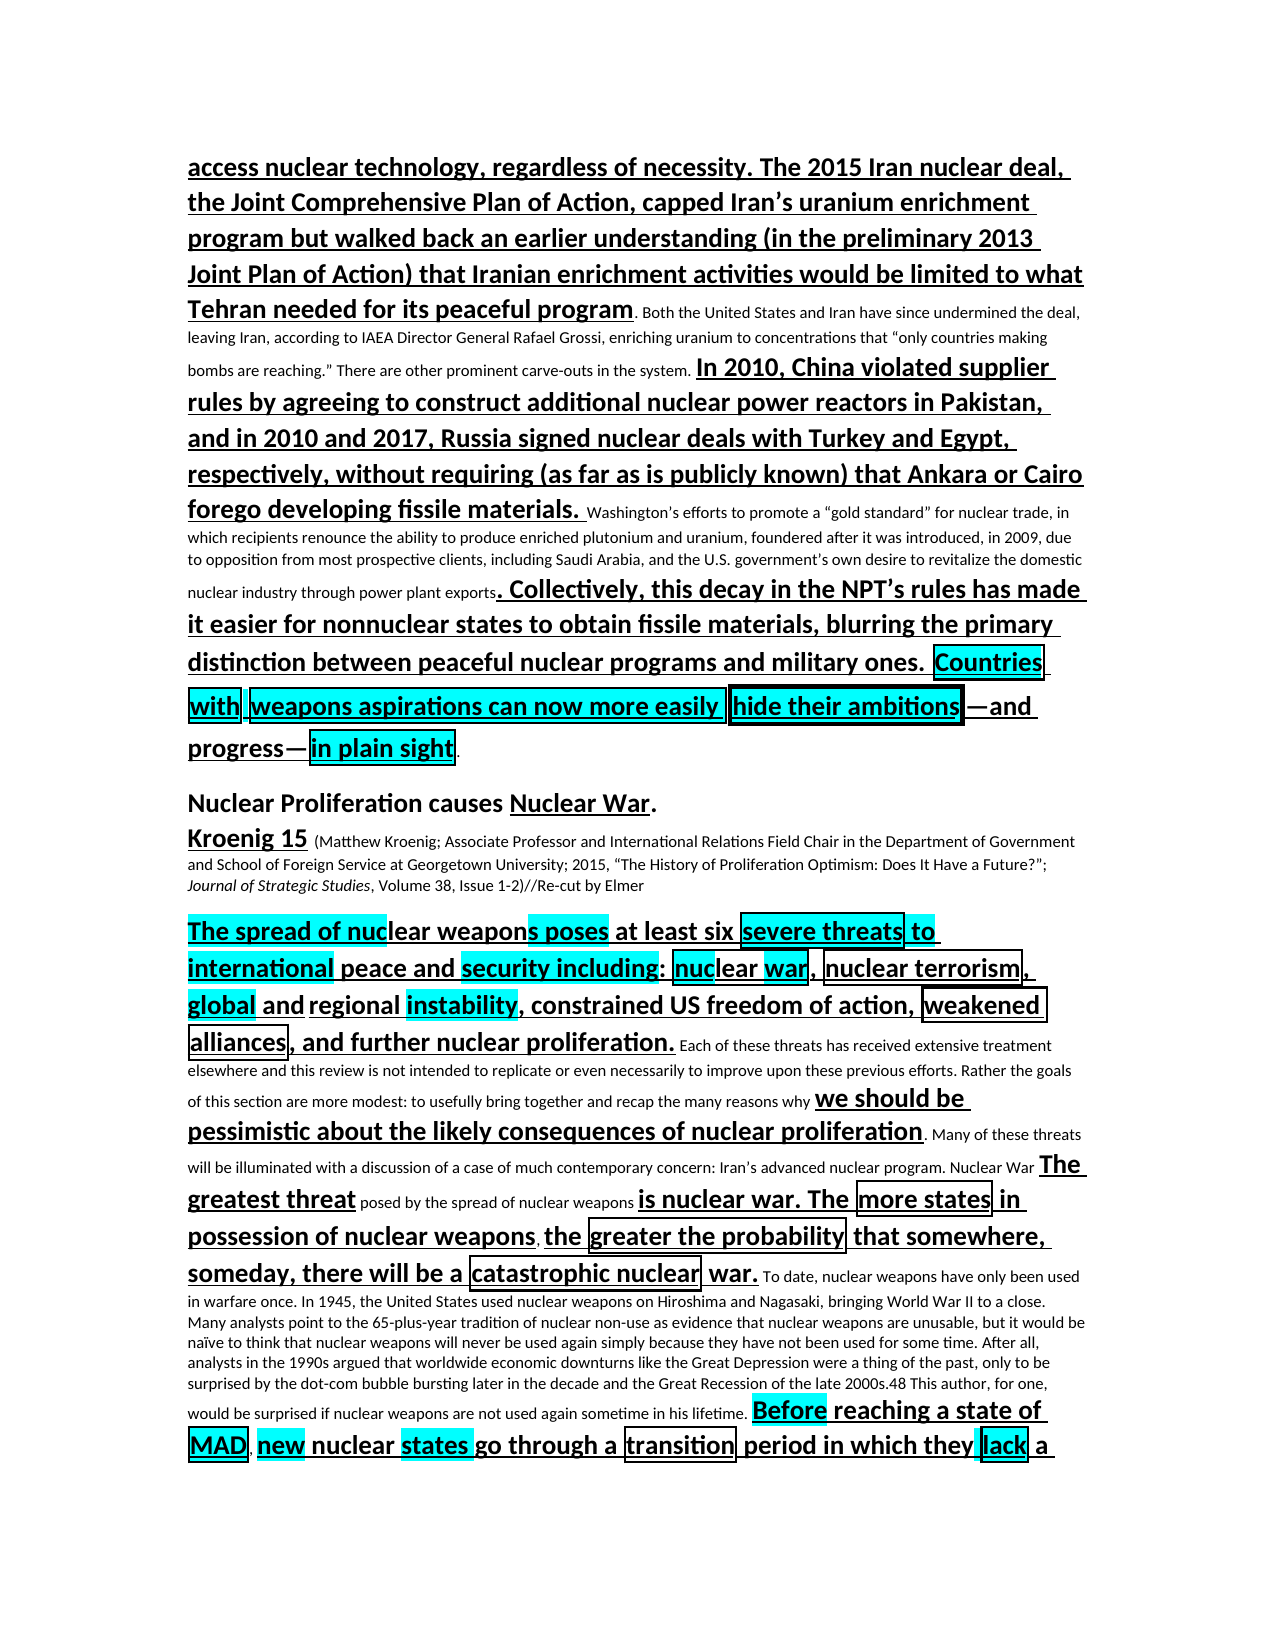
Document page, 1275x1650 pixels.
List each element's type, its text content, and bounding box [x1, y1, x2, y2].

text Kroenig 15 (Matthew Kroenig; Associate Professor and International Relations Field Chair in the Department of Government and School of Foreign Service at Georgetown University; 2015, “The History of Proliferation Optimism: Does It Have a Future?”; Journal of Strategic Studies, Volume 38, Issue 1-2)//Re-cut by Elmer [187, 822, 1087, 895]
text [187, 912, 1087, 1463]
subtitle Nuclear Proliferation causes Nuclear War. [187, 786, 1087, 819]
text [187, 150, 1087, 766]
